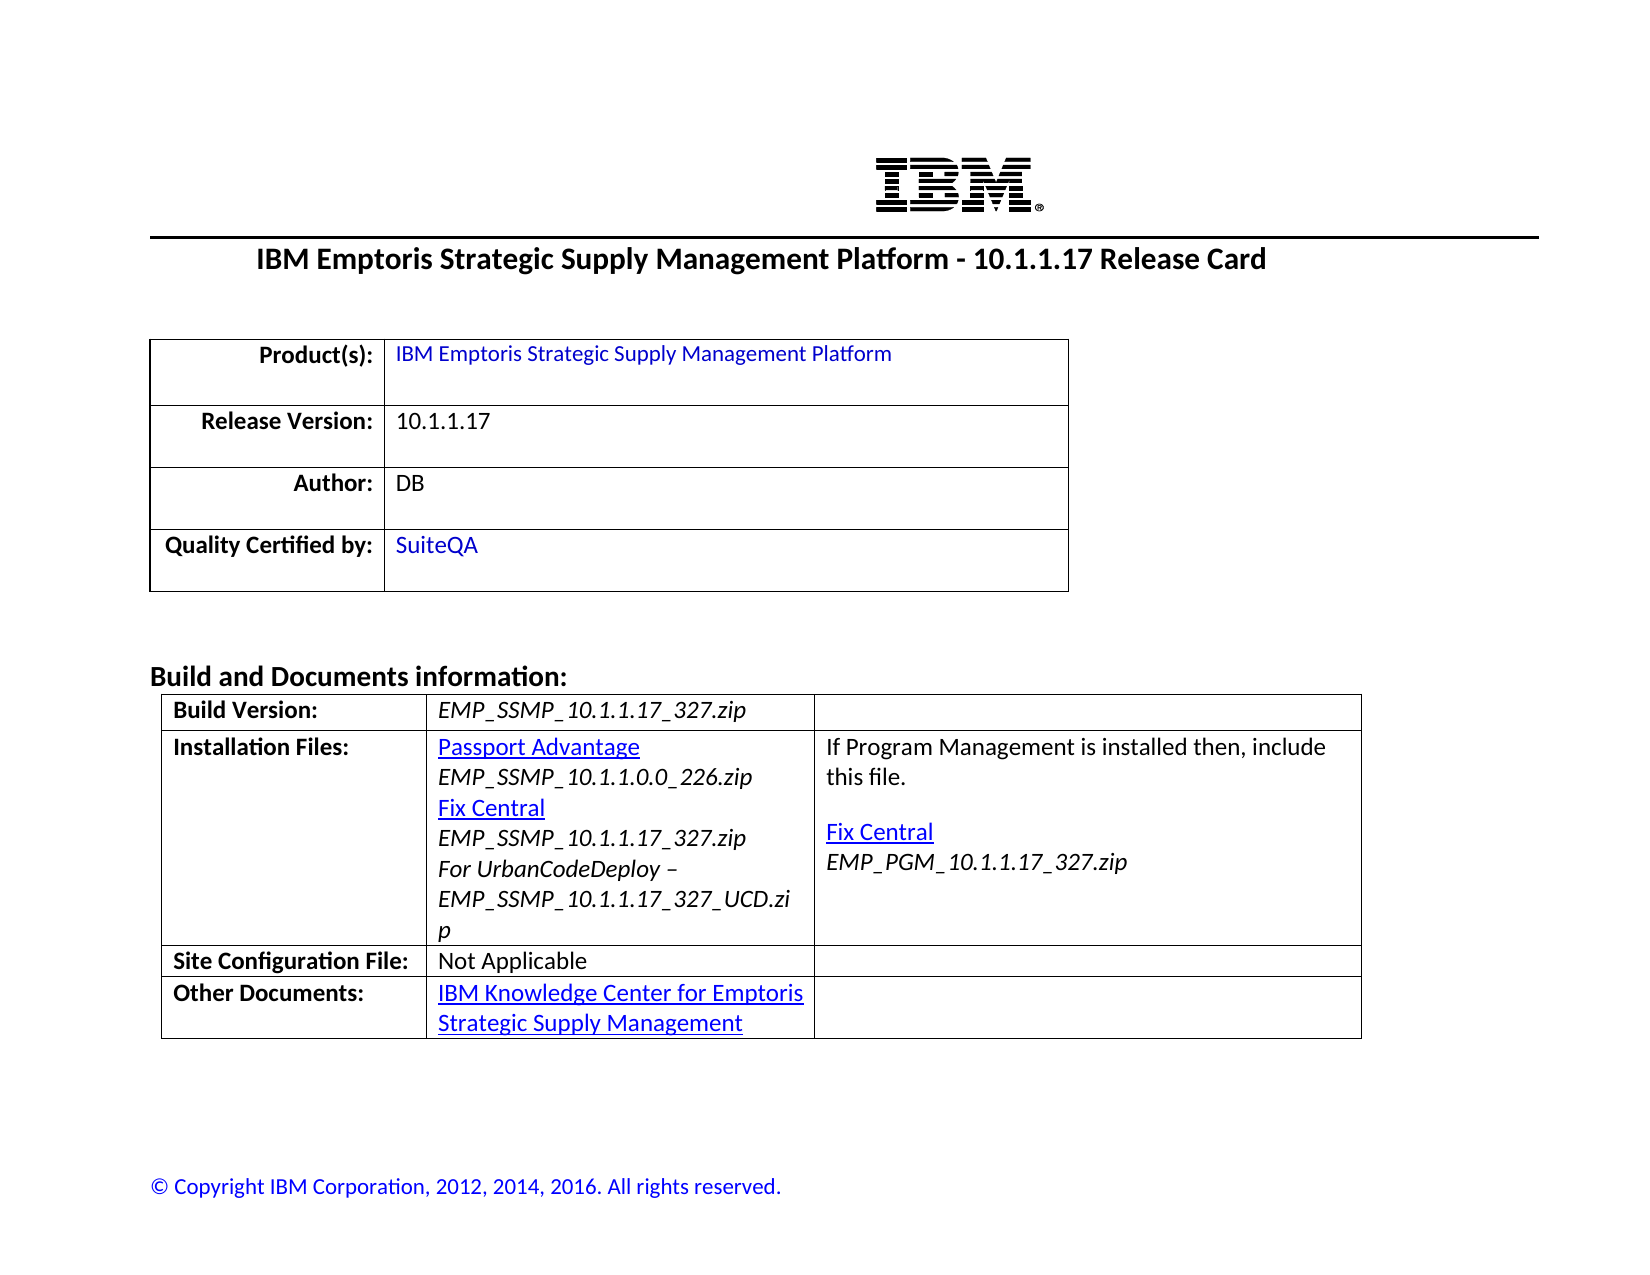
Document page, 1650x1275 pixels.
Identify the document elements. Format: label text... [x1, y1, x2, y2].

table_cell Quality Certified by: [151, 530, 384, 591]
table_header IBM Emptoris Strategic Supply Management Platform - 10.1.1.17 Release Card [150, 239, 1539, 338]
table_cell If Program Management is installed then, include this file. Fix Central EMP_PGM_10.1.1.17_327.zip [815, 731, 1361, 944]
table_cell [815, 977, 1361, 1038]
table_cell DB [385, 468, 1068, 529]
table_header Build Version: [162, 695, 426, 730]
table_cell Not Applicable [427, 946, 814, 976]
table_cell IBM Emptoris Strategic Supply Management Platform [385, 340, 1068, 404]
table_cell [815, 946, 1361, 976]
table_cell Other Documents: [162, 977, 426, 1038]
table_cell Author: [151, 468, 384, 529]
table_cell Release Version: [151, 406, 384, 467]
table_header EMP_SSMP_10.1.1.17_327.zip [427, 695, 814, 730]
table_cell SuiteQA [385, 530, 1068, 591]
table_cell Site Configuration File: [162, 946, 426, 976]
table_cell Product(s): [151, 340, 384, 404]
text Build and Documents information: [150, 658, 1335, 693]
table_cell Passport Advantage EMP_SSMP_10.1.1.0.0_226.zip Fix Central EMP_SSMP_10.1.1.17_327.zip For UrbanCodeDeploy – EMP_SSMP_10.1.1.17_327_UCD.zip [427, 731, 814, 944]
table_header [815, 695, 1361, 730]
table_cell 10.1.1.17 [385, 406, 1068, 467]
table_cell Installation Files: [162, 731, 426, 944]
table_cell IBM Knowledge Center for Emptoris Strategic Supply Management [427, 977, 814, 1038]
